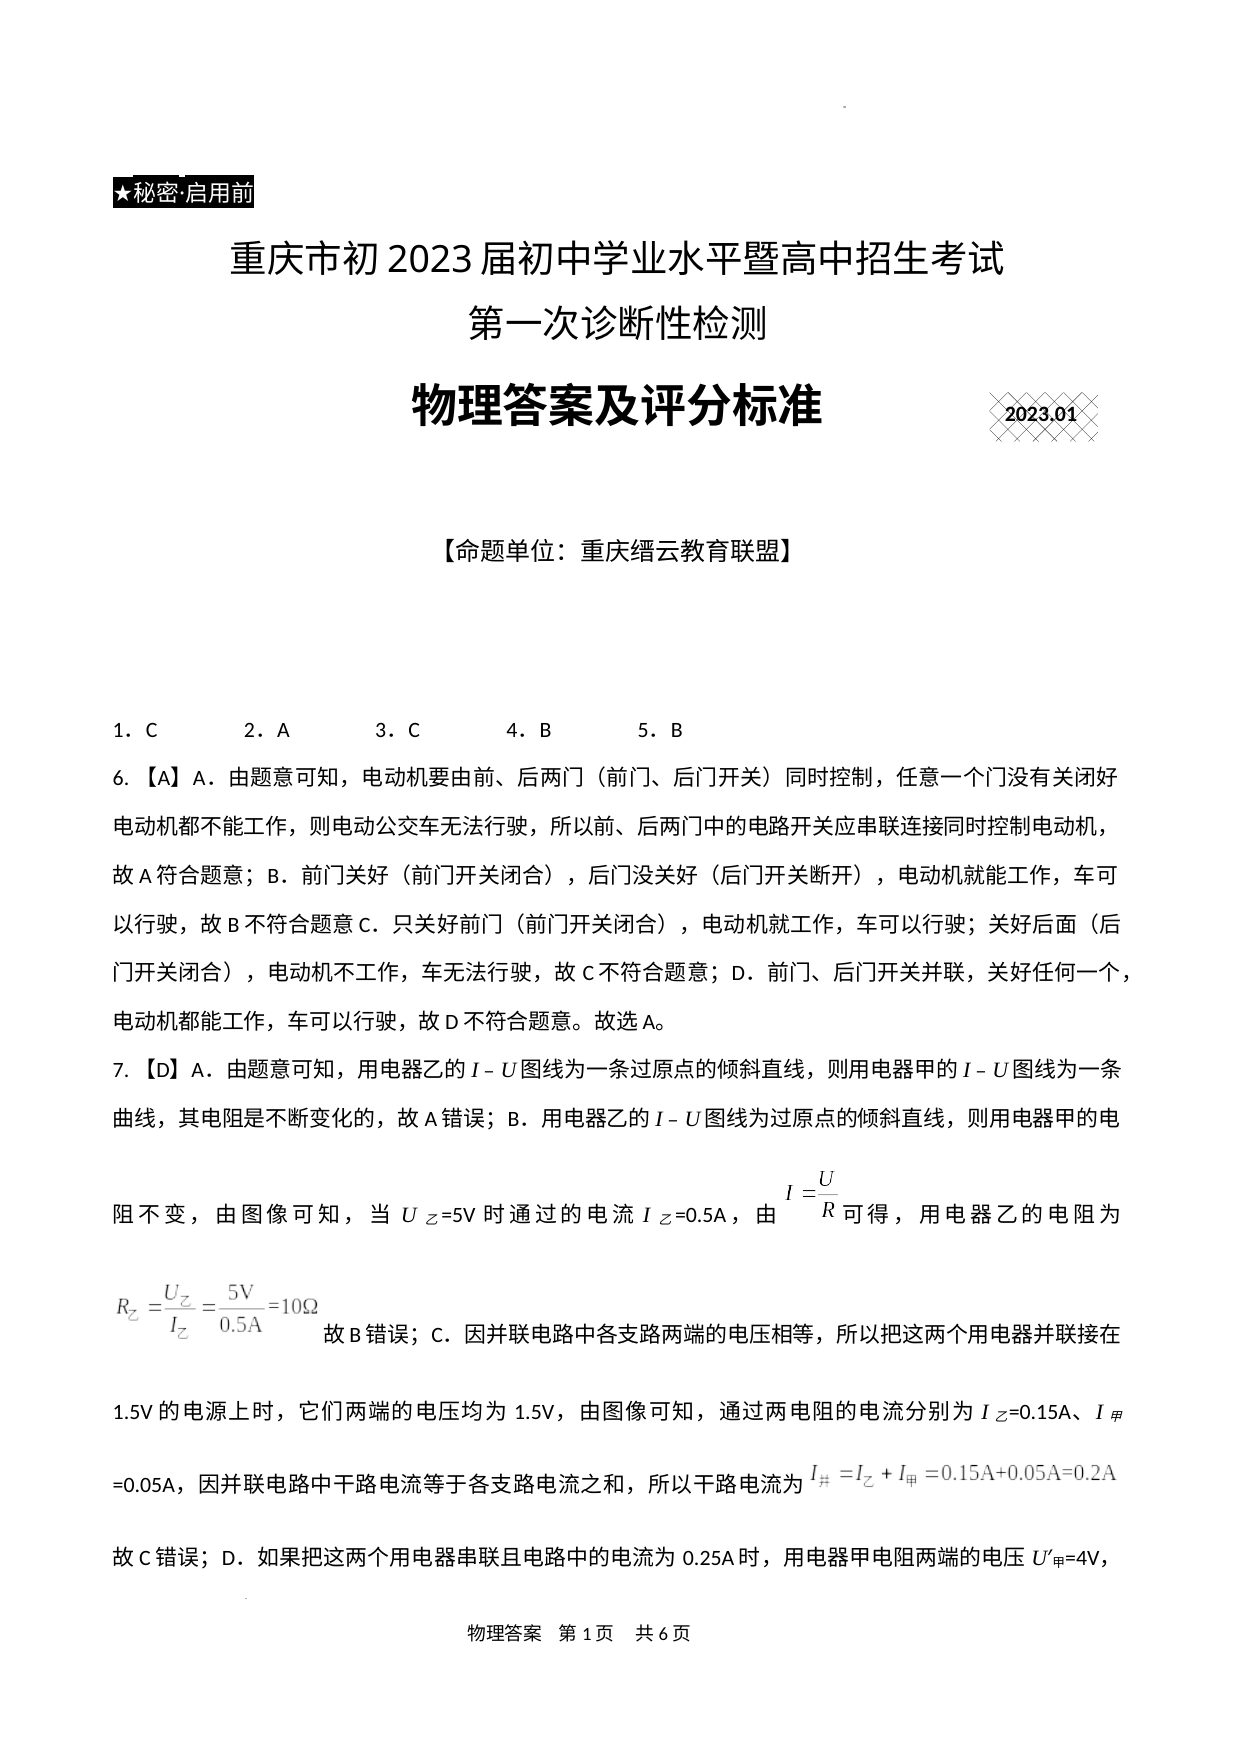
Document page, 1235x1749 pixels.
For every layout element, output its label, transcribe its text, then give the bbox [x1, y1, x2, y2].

text 重庆市初2023届初中学业水平暨高中招生考试 [112, 224, 1122, 289]
text 第一次诊断性检测 [112, 289, 1122, 354]
text 【命题单位：重庆缙云教育联盟】 [112, 517, 1122, 582]
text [112, 1052, 1122, 1572]
text ★秘密·启用前 [112, 159, 1122, 224]
text 6. 【A】A．由题意可知，电动机要由前、后两门（前门、后门开关）同时控制，任意一个门没有关闭好电动机都不能工作，则电动公交车无法行驶，所以前、后两门中的电路开关应串联连接同时控制电动机，故A符合题意；B．前门关好（前门开关闭合），后门没关好（后门开关断开），电动机就能工作，车可以行驶，故B不符合题意C．只关好前门（前门开关闭合），电动机就工作，车可以行驶；关好后面（后门开关闭合），电动机不工作，车无法行驶，故C不符合题意；D．前门、后门开关并联，关好任何一个，电动机都能工作，车可以行驶，故D不符合题意。故选A。 [112, 760, 1122, 1036]
text 1．C 2．A 3．C 4．B 5．B [112, 712, 1122, 744]
text 物理答案及评分标准 [112, 354, 1122, 452]
